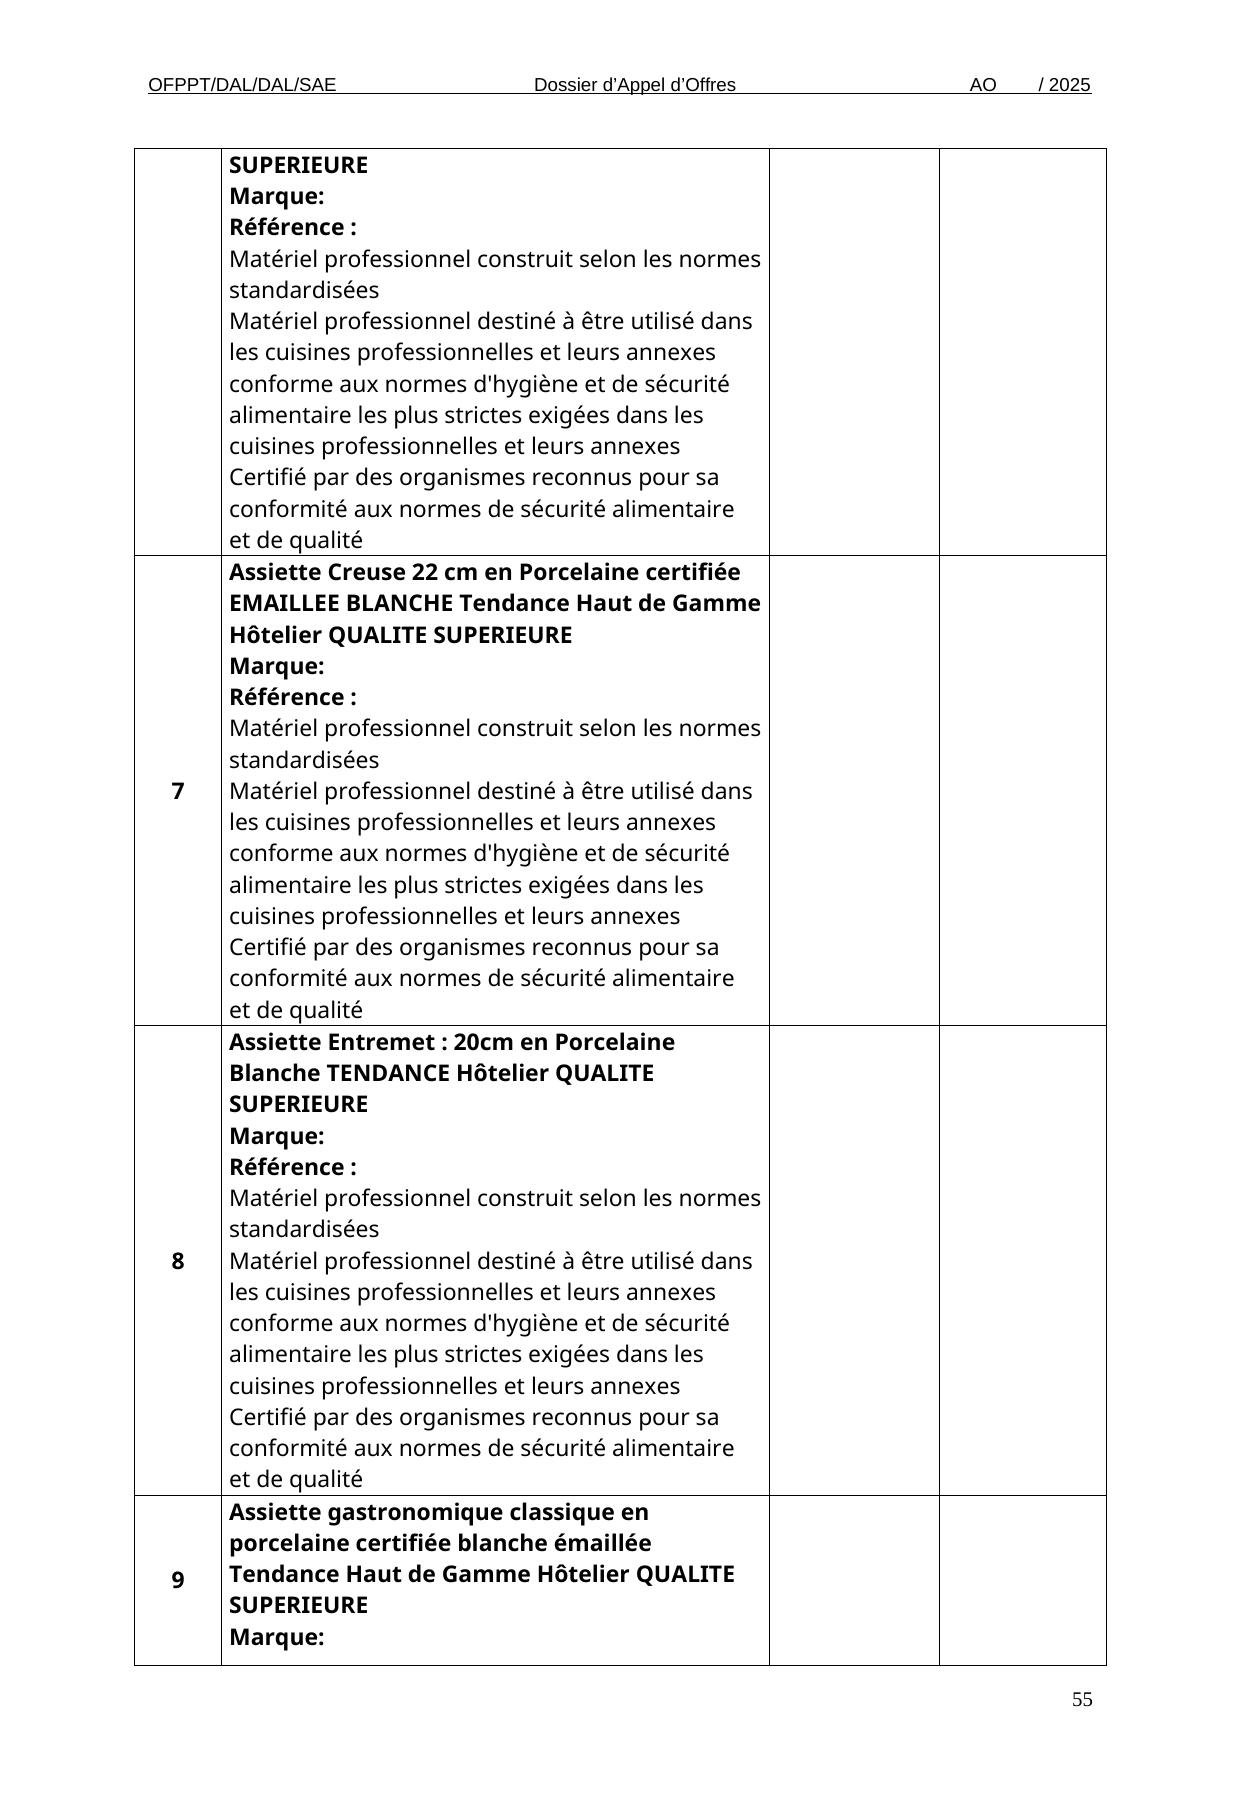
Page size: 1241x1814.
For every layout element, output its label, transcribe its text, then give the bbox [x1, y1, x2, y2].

table_cell [770, 1496, 939, 1664]
table_cell [770, 556, 939, 1025]
table_cell 9 [135, 1496, 221, 1664]
table_cell [770, 1026, 939, 1494]
table_cell 7 [135, 556, 221, 1025]
table_cell [770, 149, 939, 555]
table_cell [222, 149, 769, 555]
table_cell [940, 1026, 1106, 1494]
table_cell Assiette Entremet : 20cm en Porcelaine Blanche TENDANCE Hôtelier QUALITE SUPERIEURE Marque: Référence : Matériel professionnel construit selon les normes standardisées Matériel professionnel destiné à être utilisé dans les cuisines professionnelles et leurs annexes conforme aux normes d'hygiène et de sécurité alimentaire les plus strictes exigées dans les cuisines professionnelles et leurs annexes Certifié par des organismes reconnus pour sa conformité aux normes de sécurité alimentaire et de qualité [222, 1026, 769, 1494]
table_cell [222, 1496, 769, 1664]
table_cell [940, 1496, 1106, 1664]
table_cell 8 [135, 1026, 221, 1494]
table_cell [940, 149, 1106, 555]
table_cell 6 [135, 149, 221, 555]
table_cell Assiette Creuse 22 cm en Porcelaine certifiée EMAILLEE BLANCHE Tendance Haut de Gamme Hôtelier QUALITE SUPERIEURE Marque: Référence : Matériel professionnel construit selon les normes standardisées Matériel professionnel destiné à être utilisé dans les cuisines professionnelles et leurs annexes conforme aux normes d'hygiène et de sécurité alimentaire les plus strictes exigées dans les cuisines professionnelles et leurs annexes Certifié par des organismes reconnus pour sa conformité aux normes de sécurité alimentaire et de qualité [222, 556, 769, 1025]
table_cell [940, 556, 1106, 1025]
